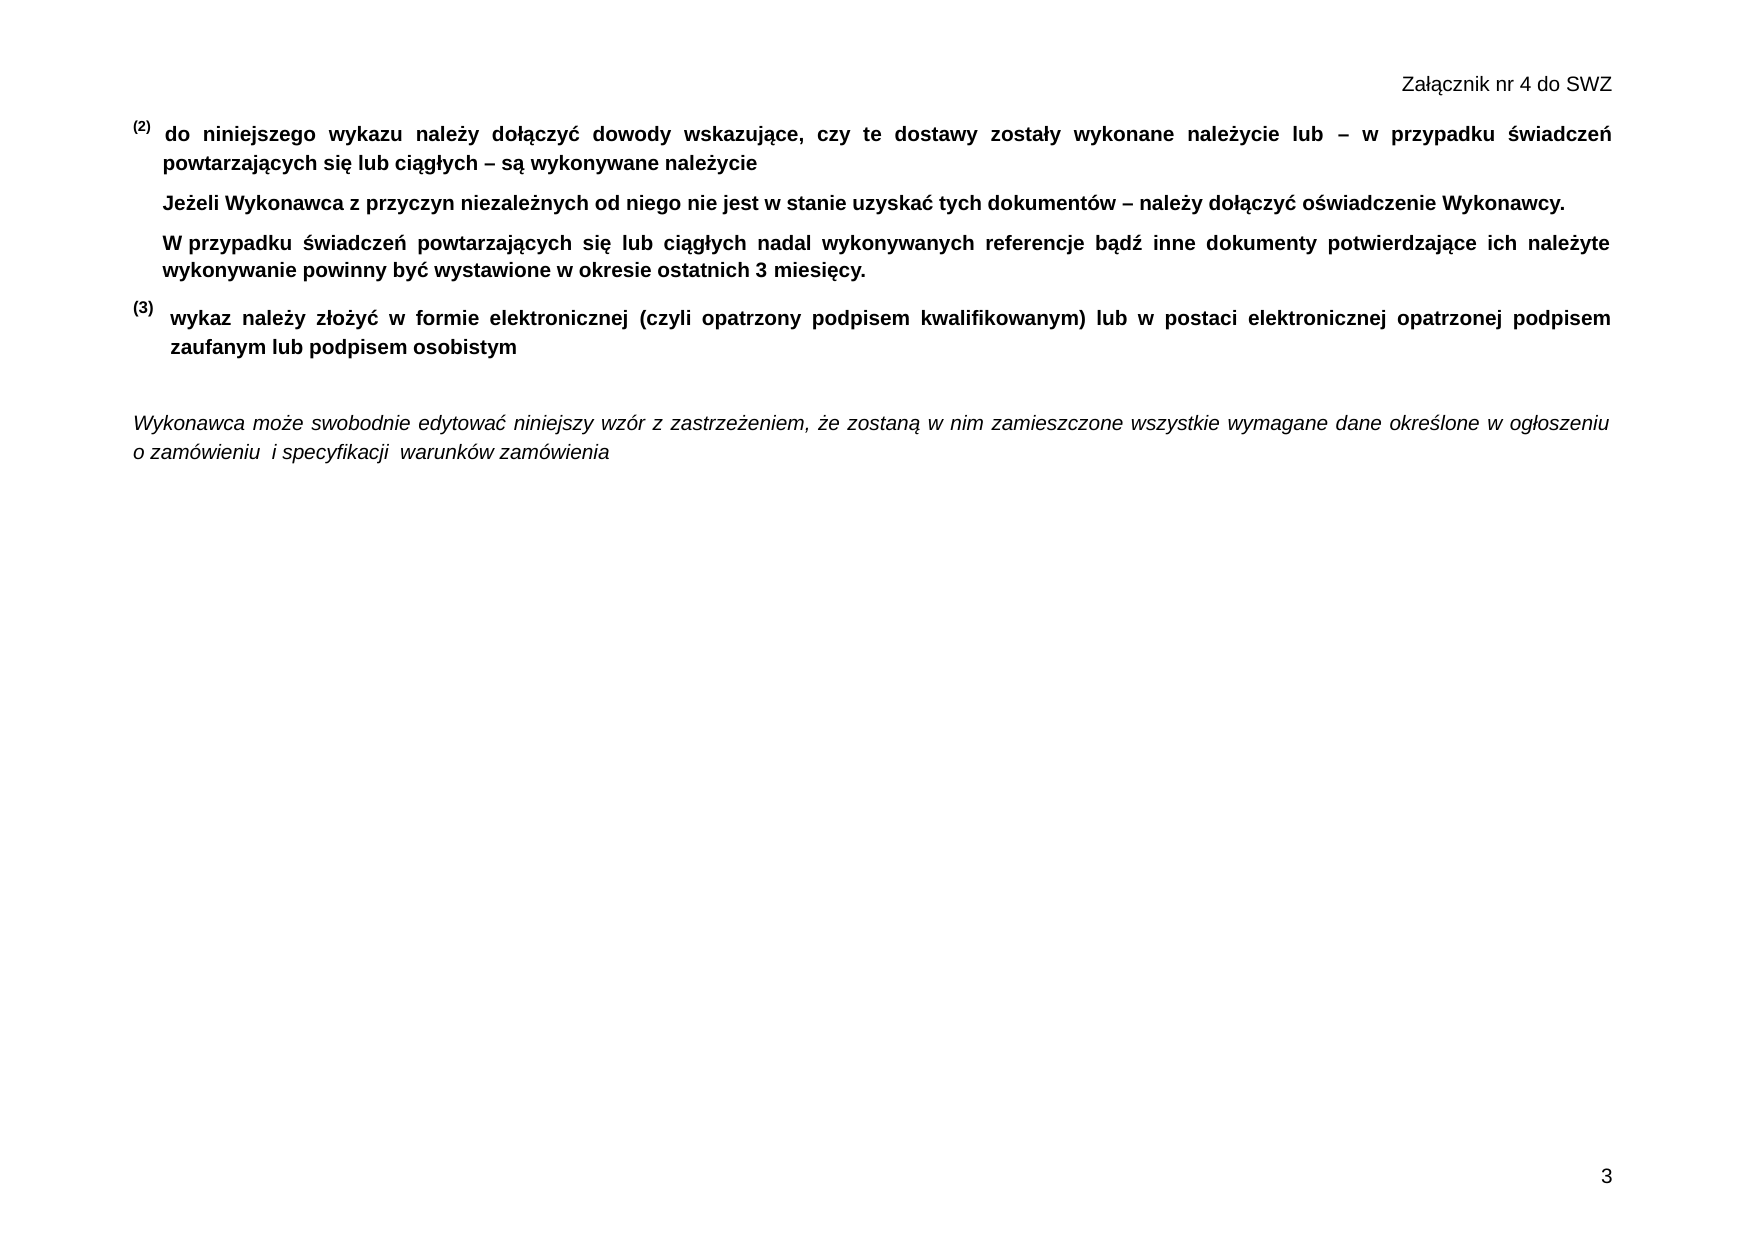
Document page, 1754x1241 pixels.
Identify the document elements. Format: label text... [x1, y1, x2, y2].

text Wykonawca może swobodnie edytować niniejszy wzór z zastrzeżeniem, że zostaną w nim zamieszczone wszystkie wymagane dane określone w ogłoszeniu o zamówieniu i specyfikacji warunków zamówienia [133, 411, 1612, 465]
text (2) do niniejszego wykazu należy dołączyć dowody wskazujące, czy te dostawy zostały wykonane należycie lub – w przypadku świadczeń powtarzających się lub ciągłych – są wykonywane należycie [133, 118, 1612, 174]
text W przypadku świadczeń powtarzających się lub ciągłych nadal wykonywanych referencje bądź inne dokumenty potwierdzające ich należyte wykonywanie powinny być wystawione w okresie ostatnich 3 miesięcy. [162, 230, 1612, 282]
list wykaz należy złożyć w formie elektronicznej (czyli opatrzony podpisem kwalifikowanym) lub w postaci elektronicznej opatrzonej podpisem zaufanym lub podpisem osobistym [133, 298, 1612, 359]
text Jeżeli Wykonawca z przyczyn niezależnych od niego nie jest w stanie uzyskać tych dokumentów – należy dołączyć oświadczenie Wykonawcy. [162, 190, 1612, 214]
